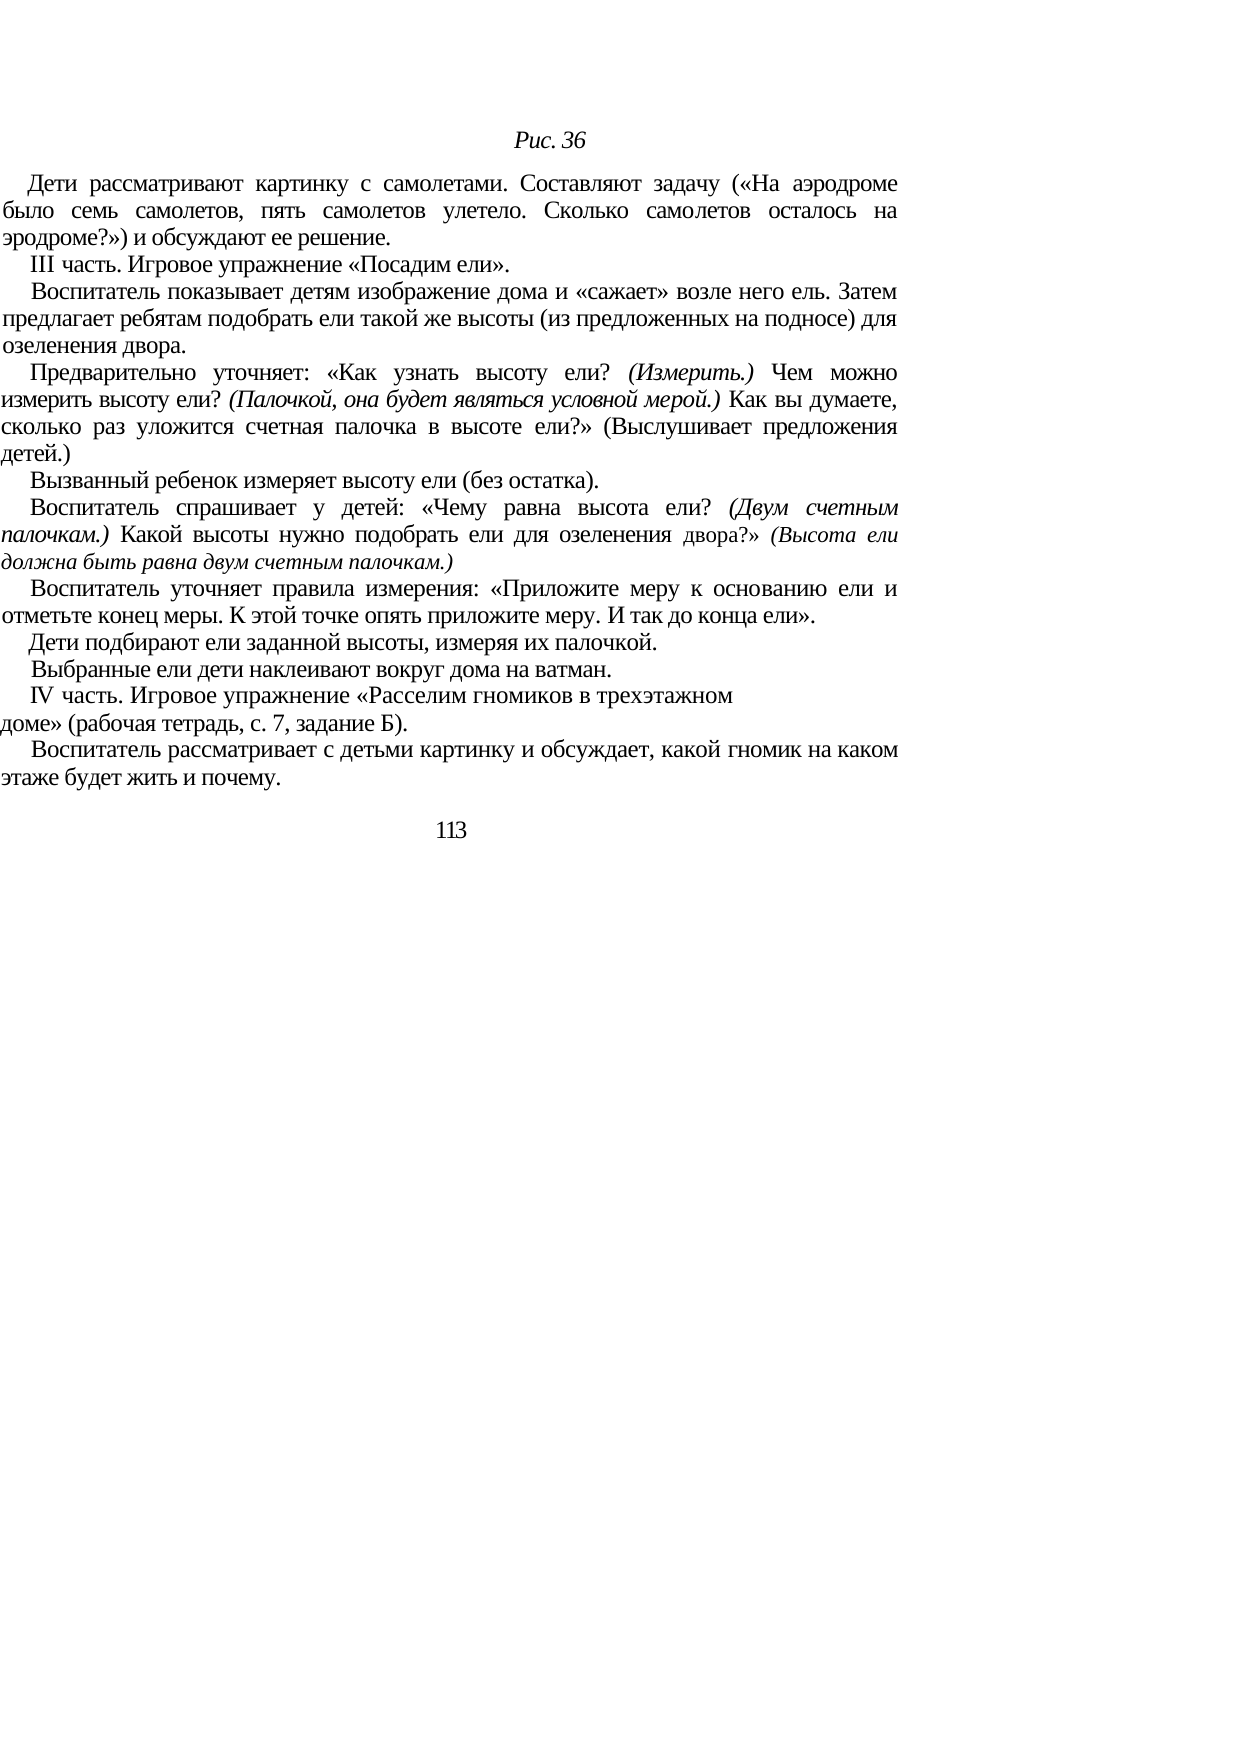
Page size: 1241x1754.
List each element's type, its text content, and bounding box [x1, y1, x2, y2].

text IV часть. Игровое упражнение «Расселим гномиков в трехэтажном доме» (рабочая тетрадь, с. 7, задание Б). [0, 682, 899, 736]
text Воспитатель рассматривает с детьми картинку и обсуждает, какой гномик на каком этаже будет жить и почему. [1, 736, 899, 790]
text Предварительно уточняет: «Как узнать высоту ели? (Измерить.) Чем можно измерить высоту ели? (Палочкой, она будет являться условной мерой.) Как вы думаете, сколько раз уложится счетная палочка в высоте ели?» (Выслушивает предложения детей.) [1, 359, 898, 467]
text 113 [6, 815, 899, 843]
text III часть. Игровое упражнение «Посадим ели». [29, 251, 899, 278]
text Дети подбирают ели заданной высоты, измеряя их палочкой. [28, 628, 899, 655]
text Воспитатель спрашивает у детей: «Чему равна высота ели? (Двум счетным палочкам.) Какой высоты нужно подобрать ели для озеленения двора?» (Высота ели должна быть равна двум счетным палочкам.) [1, 493, 899, 574]
text Дети рассматривают картинку с самолетами. Составляют задачу («На аэродроме было семь самолетов, пять самолетов улетело. Сколько самолетов осталось на эродроме?») и обсуждают ее решение. [2, 170, 898, 251]
text Воспитатель уточняет правила измерения: «Приложите меру к основанию ели и отметьте конец меры. К этой точке опять приложите меру. И так до конца ели». [1, 574, 898, 628]
text Вызванный ребенок измеряет высоту ели (без остатка). [29, 467, 899, 493]
text Рис. 36 [514, 126, 899, 154]
text Воспитатель показывает детям изображение дома и «сажает» возле него ель. Затем предлагает ребятам подобрать ели такой же высоты (из предложенных на подносе) для озеленения двора. [2, 278, 898, 359]
text Выбранные ели дети наклеивают вокруг дома на ватман. [31, 655, 899, 682]
